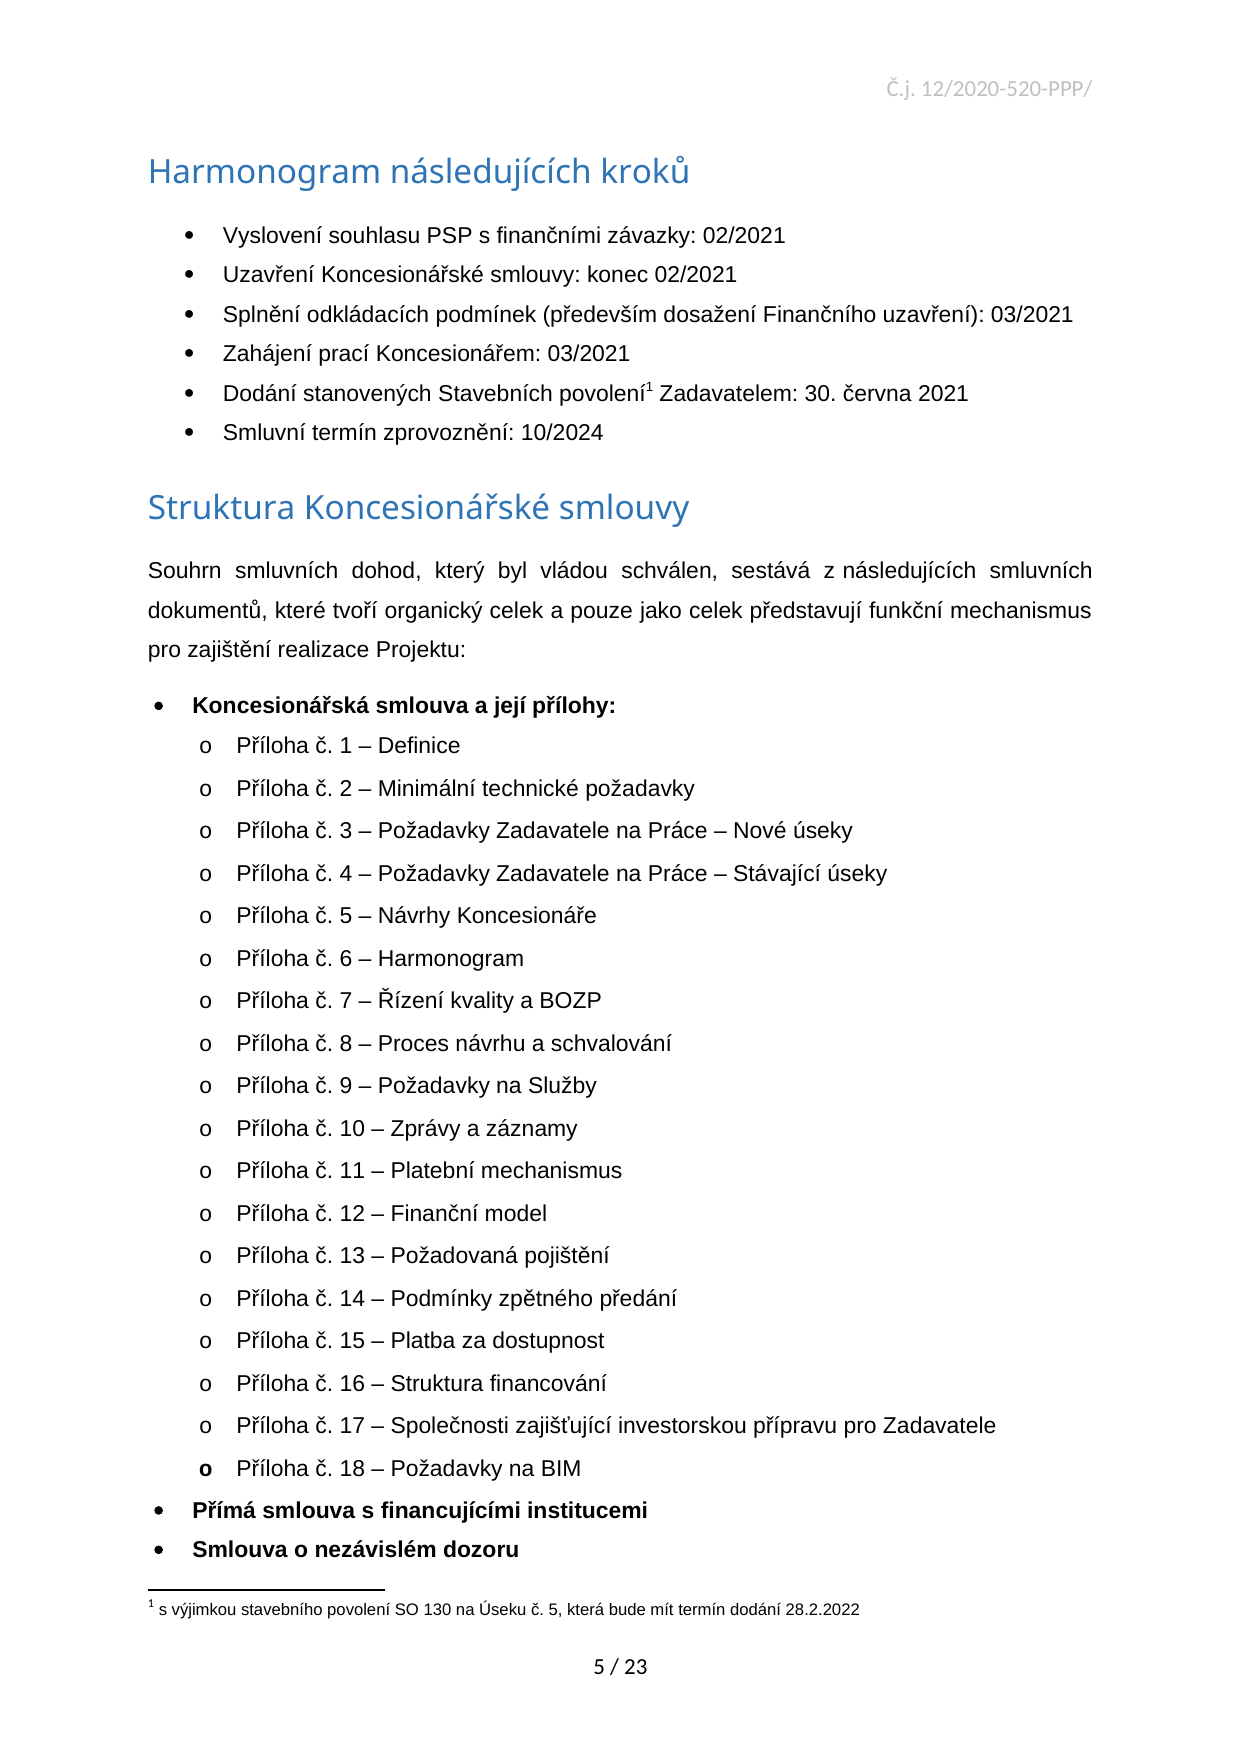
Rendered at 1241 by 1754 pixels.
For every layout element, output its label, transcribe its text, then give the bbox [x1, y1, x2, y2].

list Příloha č. 3 – Požadavky Zadavatele na Práce – Nové úseky [199, 817, 1093, 845]
text Souhrn smluvních dohod, který byl vládou schválen, sestává z následujících smluvních dokumentů, které tvoří organický celek a pouze jako celek představují funkční mechanismus pro zajištění realizace Projektu: [148, 557, 1093, 663]
list Příloha č. 12 – Finanční model [199, 1199, 1093, 1228]
list Příloha č. 13 – Požadovaná pojištění [199, 1242, 1093, 1270]
list Příloha č. 4 – Požadavky Zadavatele na Práce – Stávající úseky [199, 859, 1093, 888]
list Příloha č. 11 – Platební mechanismus [199, 1157, 1093, 1185]
list Uzavření Koncesionářské smlouvy: konec 02/2021 [185, 261, 1093, 287]
list Příloha č. 9 – Požadavky na Služby [199, 1072, 1093, 1100]
list Příloha č. 5 – Návrhy Koncesionáře [199, 902, 1093, 930]
list Příloha č. 2 – Minimální technické požadavky [199, 774, 1093, 803]
list Příloha č. 1 – Definice [199, 732, 1093, 760]
list Smlouva o nezávislém dozoru [154, 1536, 1093, 1563]
list Příloha č. 17 – Společnosti zajišťující investorskou přípravu pro Zadavatele [199, 1412, 1093, 1440]
list Příloha č. 15 – Platba za dostupnost [199, 1327, 1093, 1355]
list Splnění odkládacích podmínek (především dosažení Finančního uzavření): 03/2021 [185, 301, 1093, 327]
subtitle Harmonogram následujících kroků [148, 148, 1093, 193]
list Přímá smlouva s financujícími institucemi [154, 1497, 1093, 1523]
list Příloha č. 6 – Harmonogram [199, 944, 1093, 973]
list Dodání stanovených Stavebních povolení Zadavatelem: 30. června 2021 [185, 379, 1093, 406]
list Zahájení prací Koncesionářem: 03/2021 [185, 340, 1093, 366]
list Příloha č. 10 – Zprávy a záznamy [199, 1114, 1093, 1143]
list Vyslovení souhlasu PSP s finančními závazky: 02/2021 [185, 222, 1093, 248]
list Koncesionářská smlouva a její přílohy: [154, 692, 1093, 719]
list Příloha č. 18 – Požadavky na BIM [199, 1454, 1093, 1483]
list Příloha č. 7 – Řízení kvality a BOZP [199, 987, 1093, 1015]
list Příloha č. 14 – Podmínky zpětného předání [199, 1284, 1093, 1313]
list Příloha č. 16 – Struktura financování [199, 1369, 1093, 1398]
list Příloha č. 8 – Proces návrhu a schvalování [199, 1029, 1093, 1058]
subtitle Struktura Koncesionářské smlouvy [148, 483, 1093, 529]
list Smluvní termín zprovoznění: 10/2024 [185, 419, 1093, 445]
